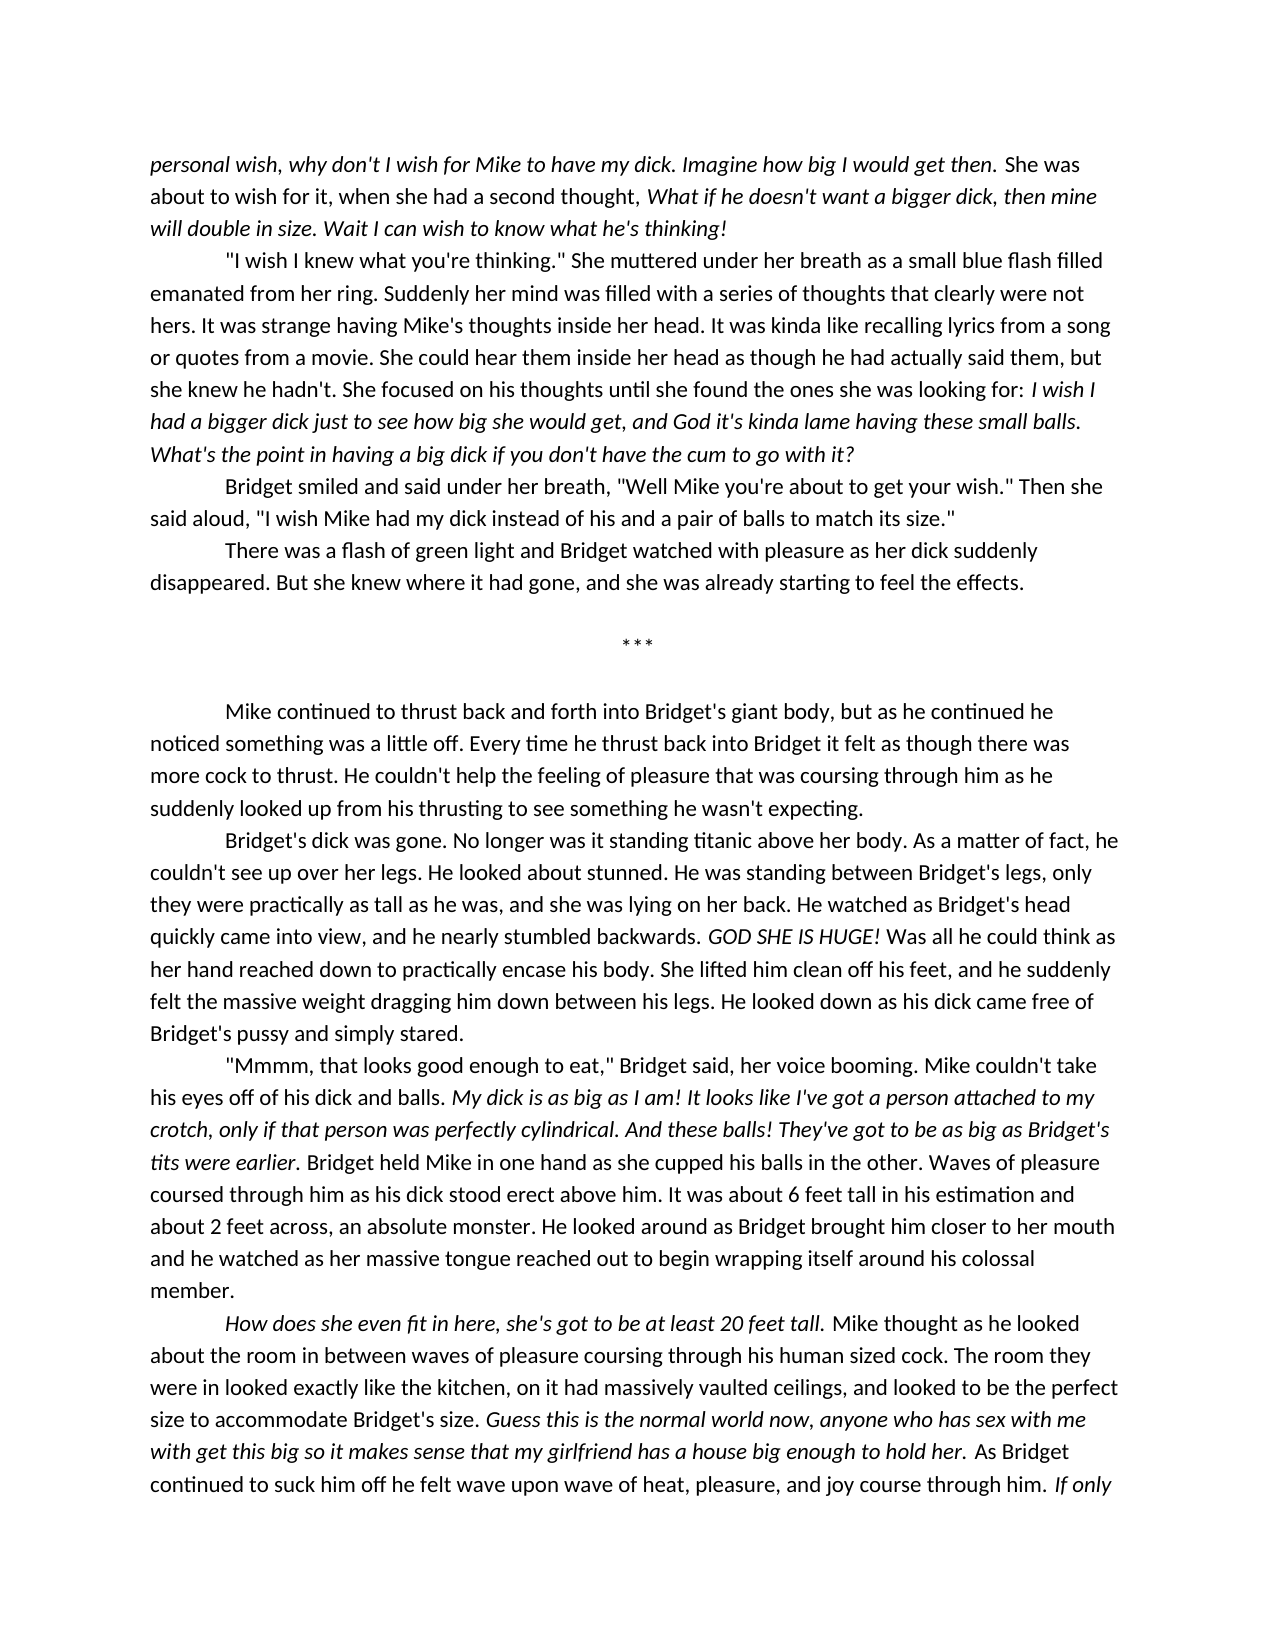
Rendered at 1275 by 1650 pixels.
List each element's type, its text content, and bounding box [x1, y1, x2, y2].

text Bridget's dick was gone. No longer was it standing titanic above her body. As a matter of fact, he couldn't see up over her legs. He looked about stunned. He was standing between Bridget's legs, only they were practically as tall as he was, and she was lying on her back. He watched as Bridget's head quickly came into view, and he nearly stumbled backwards. GOD SHE IS HUGE! Was all he could think as her hand reached down to practically encase his body. She lifted him clean off his feet, and he suddenly felt the massive weight dragging him down between his legs. He looked down as his dick came free of Bridget's pussy and simply stared. [150, 826, 1125, 1047]
text There was a flash of green light and Bridget watched with pleasure as her dick suddenly disappeared. But she knew where it had gone, and she was already starting to feel the effects. [150, 536, 1125, 596]
text Bridget smiled and said under her breath, "Well Mike you're about to get your wish." Then she said aloud, "I wish Mike had my dick instead of his and a pair of balls to match its size." [150, 472, 1125, 532]
text *** [150, 633, 1125, 661]
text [150, 1309, 1125, 1498]
text "Mmmm, that looks good enough to eat," Bridget said, her voice booming. Mike couldn't take his eyes off of his dick and balls. My dick is as big as I am! It looks like I've got a person attached to my crotch, only if that person was perfectly cylindrical. And these balls! They've got to be as big as Bridget's tits were earlier. Bridget held Mike in one hand as she cupped his balls in the other. Waves of pleasure coursed through him as his dick stood erect above him. It was about 6 feet tall in his estimation and about 2 feet across, an absolute monster. He looked around as Bridget brought him closer to her mouth and he watched as her massive tongue reached out to begin wrapping itself around his colossal member. [150, 1051, 1125, 1304]
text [150, 150, 1125, 242]
text Mike continued to thrust back and forth into Bridget's giant body, but as he continued he noticed something was a little off. Every time he thrust back into Bridget it felt as though there was more cock to thrust. He couldn't help the feeling of pleasure that was coursing through him as he suddenly looked up from his thrusting to see something he wasn't expecting. [150, 697, 1125, 822]
text "I wish I knew what you're thinking." She muttered under her breath as a small blue flash filled emanated from her ring. Suddenly her mind was filled with a series of thoughts that clearly were not hers. It was strange having Mike's thoughts inside her head. It was kinda like recalling lyrics from a song or quotes from a movie. She could hear them inside her head as though he had actually said them, but she knew he hadn't. She focused on his thoughts until she found the ones she was looking for: I wish I had a bigger dick just to see how big she would get, and God it's kinda lame having these small balls. What's the point in having a big dick if you don't have the cum to go with it? [150, 247, 1125, 468]
